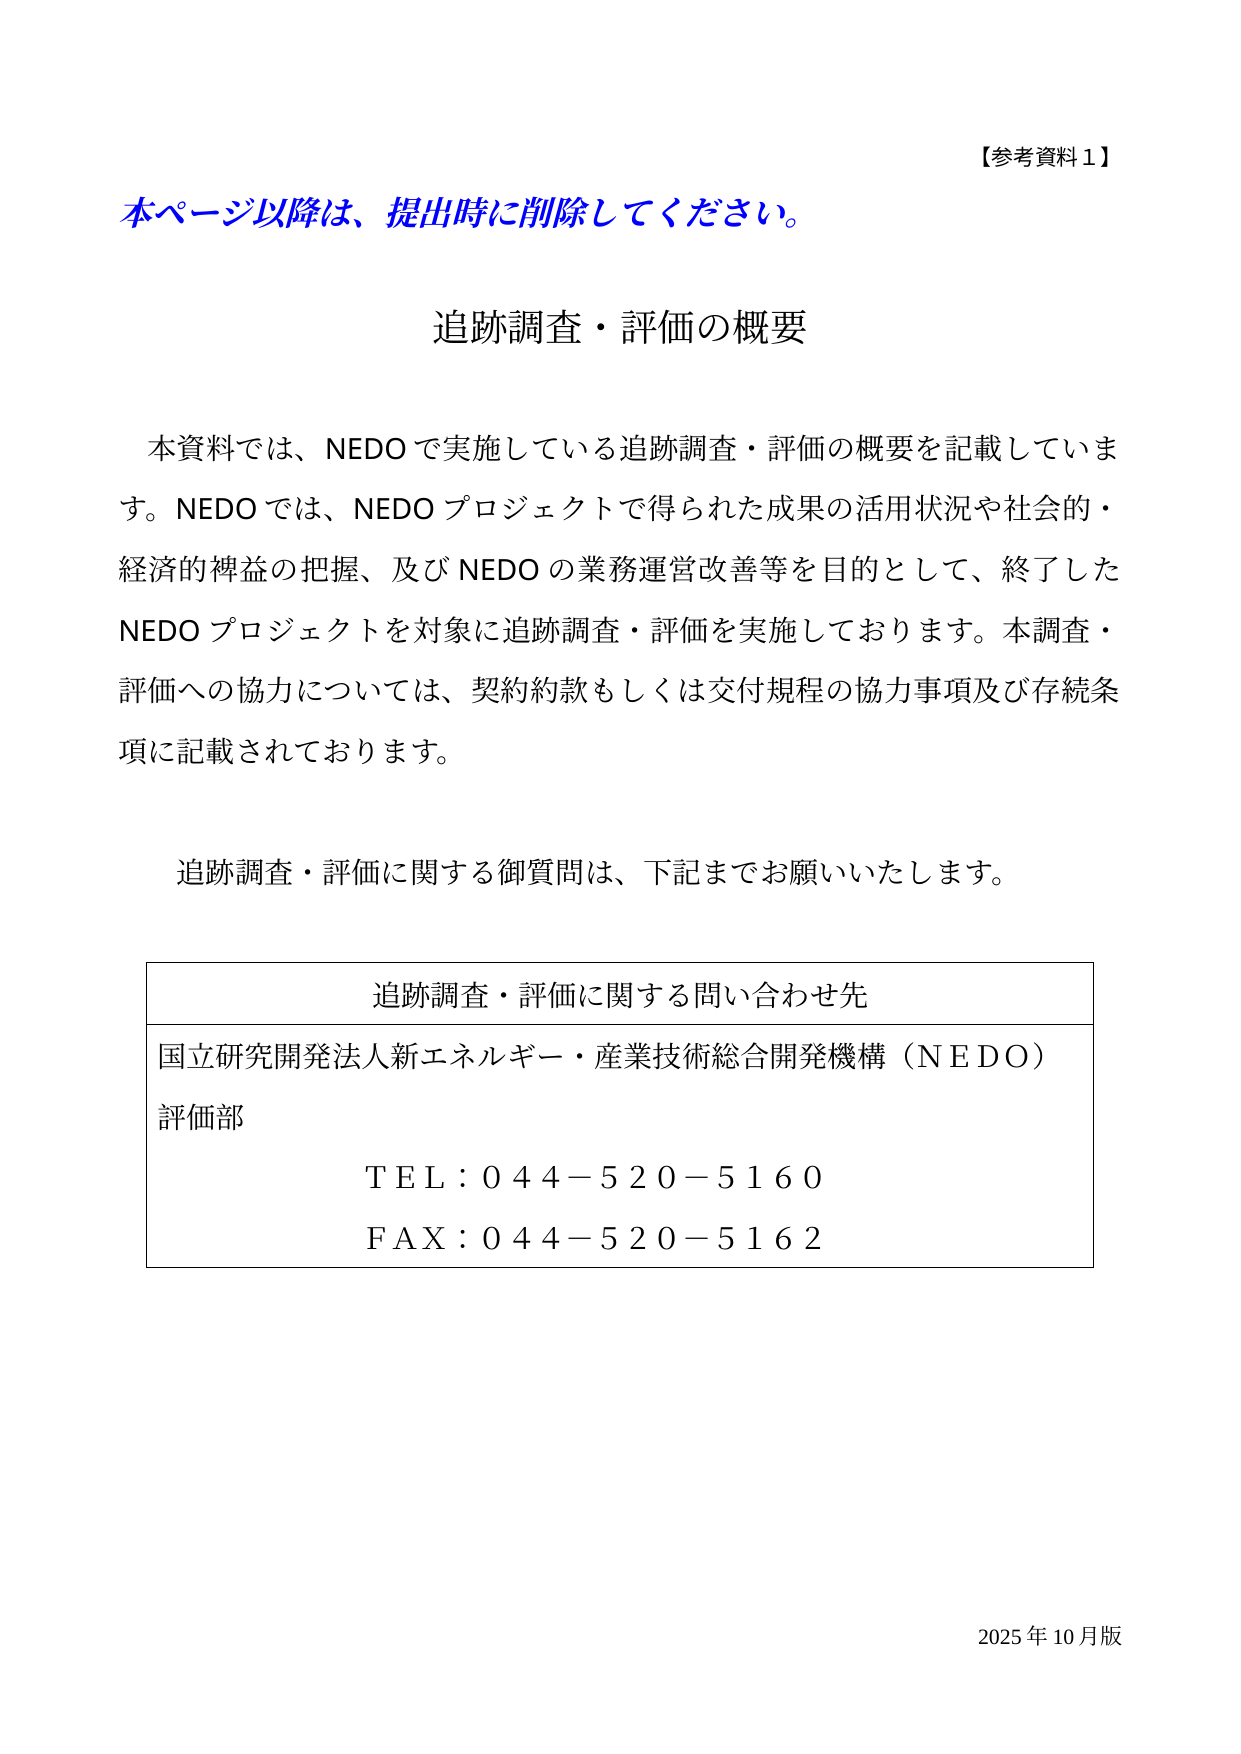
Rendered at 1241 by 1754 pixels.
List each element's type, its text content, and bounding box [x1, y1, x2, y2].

subtitle 【参考資料１】 [118, 126, 1122, 187]
table_cell 国立研究開発法人新エネルギー・産業技術総合開発機構（ＮＥＤＯ） 評価部 ＴＥＬ：０４４－５２０－５１６０ ＦＡＸ：０４４－５２０－５１６２ [147, 1025, 1093, 1267]
text 追跡調査・評価に関する御質問は、下記までお願いいたします。 [118, 841, 1122, 901]
text 本ページ以降は、提出時に削除してください。 [118, 187, 1122, 234]
text 追跡調査・評価の概要 [118, 295, 1122, 356]
text 本資料では、NEDOで実施している追跡調査・評価の概要を記載しています。NEDOでは、NEDOプロジェクトで得られた成果の活用状況や社会的・経済的裨益の把握、及びNEDOの業務運営改善等を目的として、終了したNEDOプロジェクトを対象に追跡調査・評価を実施しております。本調査・評価への協力については、契約約款もしくは交付規程の協力事項及び存続条項に記載されております。 [118, 416, 1122, 780]
table_header 追跡調査・評価に関する問い合わせ先 [147, 963, 1093, 1024]
